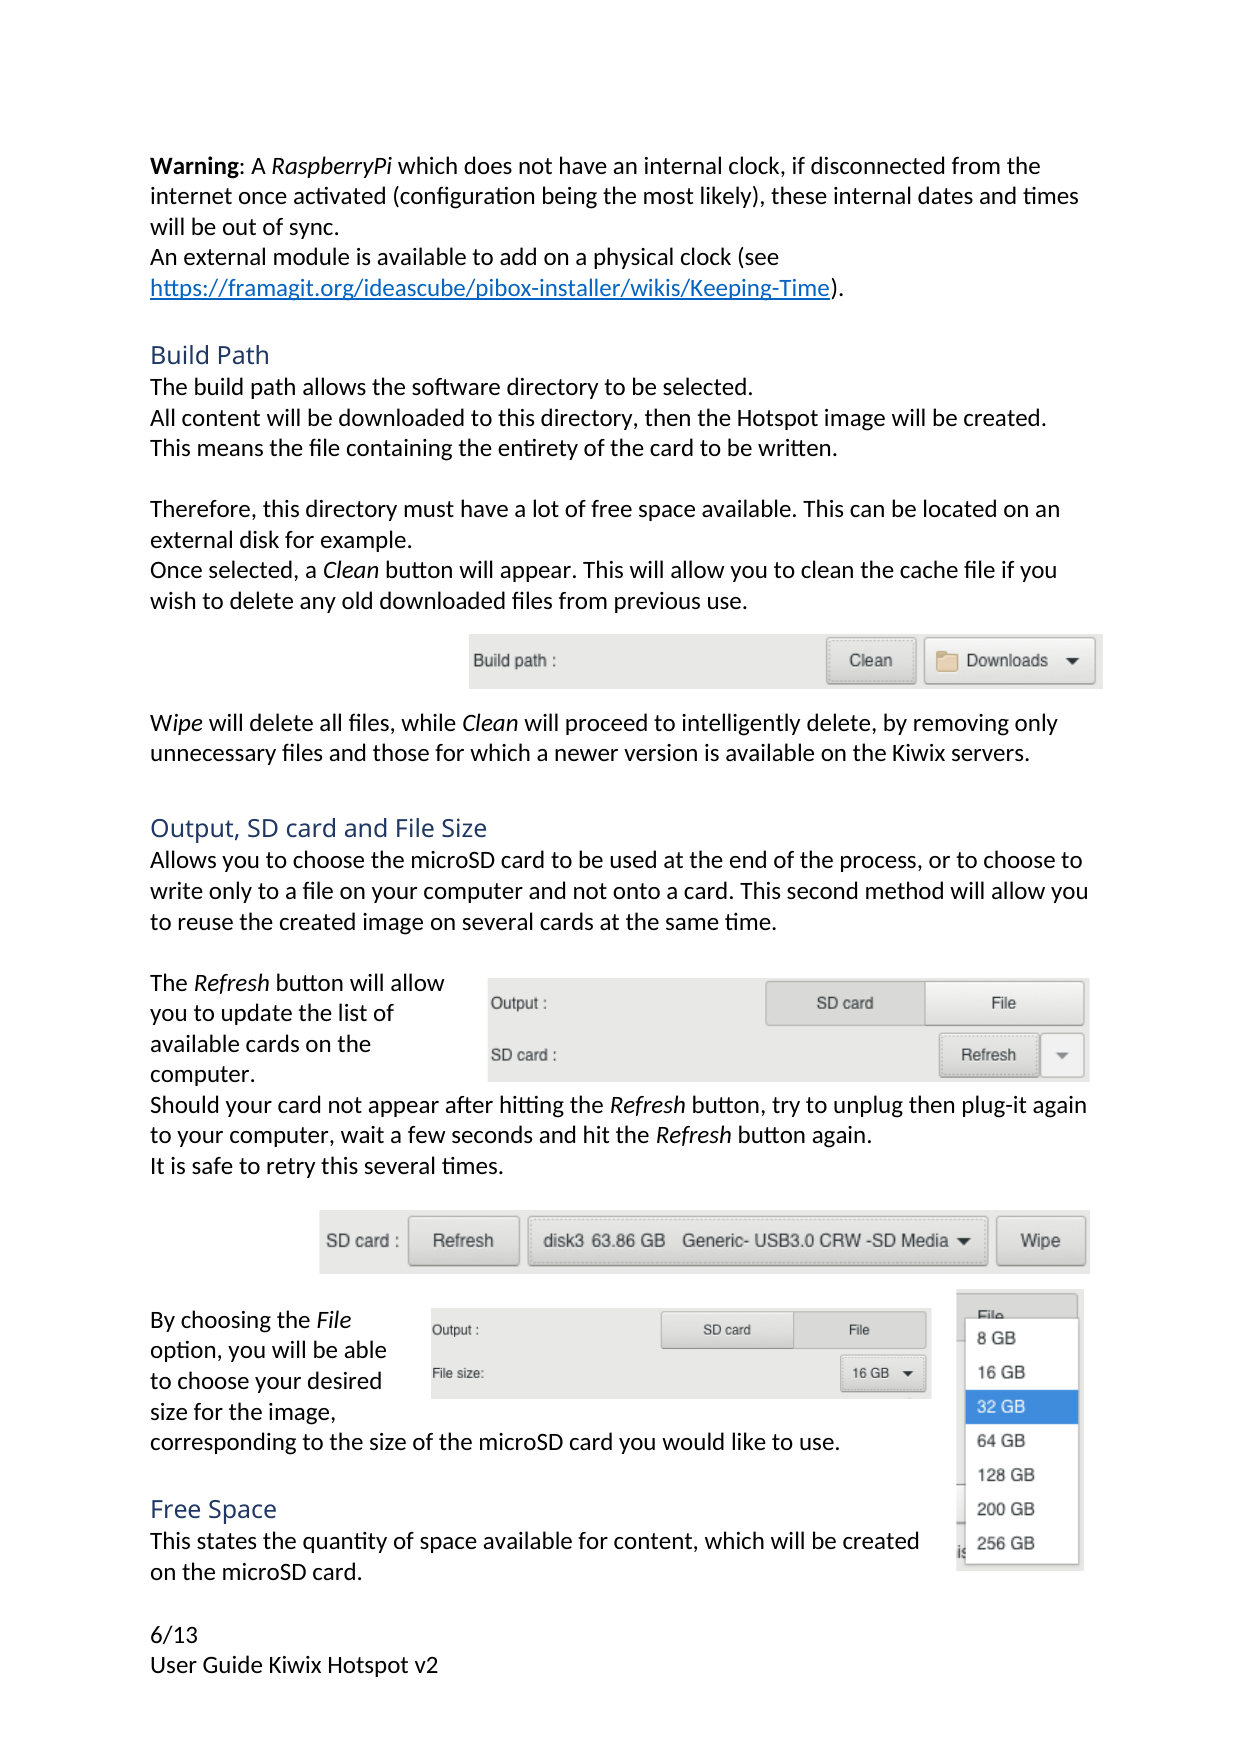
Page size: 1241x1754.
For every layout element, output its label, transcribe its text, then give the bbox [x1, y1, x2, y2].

picture [487, 978, 1090, 1082]
text Allows you to choose the microSD card to be used at the end of the process, or to choose to write only to a file on your computer and not onto a card. This second method will allow you to reuse the created image on several cards at the same time. [150, 844, 1090, 936]
text An external module is available to add on a physical clock (see https://framagit.org/ideascube/pibox-installer/wikis/Keeping-Time). [150, 242, 1090, 303]
text All content will be downloaded to this directory, then the Hotspot image will be created. This means the file containing the entirety of the card to be written. [150, 402, 1090, 463]
text It is safe to retry this several times. [150, 1150, 1090, 1211]
text Warning: A RaspberryPi which does not have an internal clock, if disconnected from the internet once activated (configuration being the most likely), these internal dates and times will be out of sync. [150, 150, 1090, 242]
picture [431, 1308, 932, 1399]
picture [956, 1289, 1084, 1571]
text Once selected, a Clean button will appear. This will allow you to clean the cache file if you wish to delete any old downloaded files from previous use. [150, 554, 1090, 616]
text The build path allows the software directory to be selected. [150, 371, 1090, 402]
text Wipe will delete all files, while Clean will proceed to intelligently delete, by removing only unnecessary files and those for which a newer version is available on the Kiwix servers. [150, 707, 1090, 768]
subtitle Free Space [150, 1491, 956, 1525]
picture [319, 1210, 1091, 1274]
picture [468, 634, 1103, 689]
subtitle Output, SD card and File Size [150, 811, 1090, 844]
text Therefore, this directory must have a lot of free space available. This can be located on an external disk for example. [150, 493, 1090, 554]
text This states the quantity of space available for content, which will be created on the microSD card. [150, 1525, 1090, 1586]
text Should your card not appear after hitting the Refresh button, try to unplug then plug-it again to your computer, wait a few seconds and hit the Refresh button again. [150, 1089, 1090, 1150]
subtitle Build Path [150, 337, 1090, 371]
